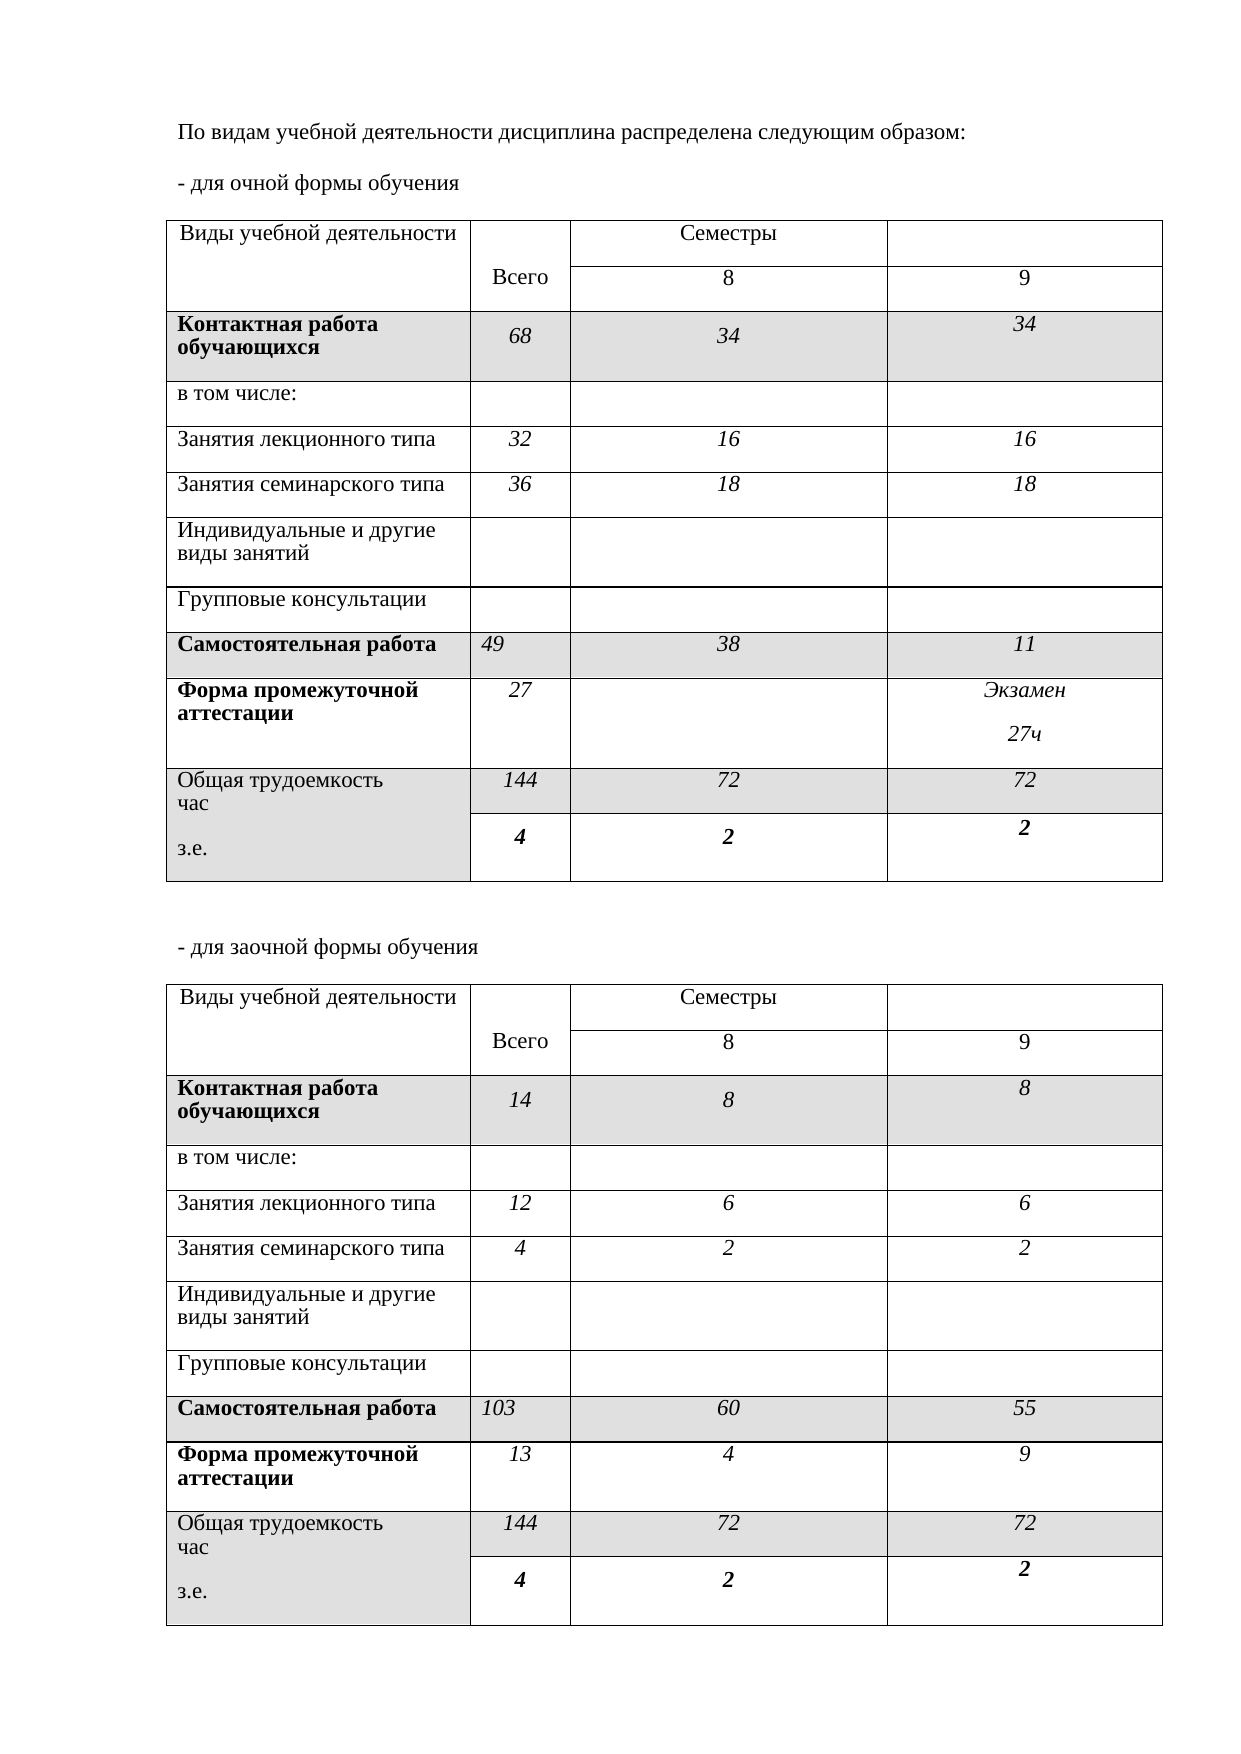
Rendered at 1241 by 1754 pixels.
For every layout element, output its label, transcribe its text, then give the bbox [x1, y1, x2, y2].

table_cell [571, 679, 887, 767]
table_cell 8 [571, 1031, 887, 1075]
table_cell 16 [888, 427, 1162, 472]
table_cell в том числе: [167, 1146, 470, 1190]
table_cell Самостоятельная работа [167, 1397, 470, 1441]
table_cell 2 [888, 1237, 1162, 1281]
table_cell 6 [571, 1191, 887, 1236]
table_cell Форма промежуточной аттестации [167, 1443, 470, 1511]
table_cell [571, 1146, 887, 1190]
table_cell 38 [571, 633, 887, 677]
table_cell 144 [471, 1512, 570, 1556]
table_cell [888, 1351, 1162, 1396]
table_cell 103 [471, 1397, 570, 1441]
table_cell 9 [888, 267, 1162, 311]
table_header [888, 221, 1162, 266]
table_cell Экзамен 27ч [888, 679, 1162, 767]
text - для заочной формы обучения [177, 933, 1152, 959]
table_cell 72 [888, 769, 1162, 813]
table_header Всего [471, 985, 570, 1075]
table_cell 144 [471, 769, 570, 813]
table_cell 2 [571, 1557, 887, 1624]
table_cell 4 [471, 1557, 570, 1624]
table_cell [471, 1146, 570, 1190]
table_cell 60 [571, 1397, 887, 1441]
table_cell 72 [571, 769, 887, 813]
table_cell [571, 382, 887, 426]
table_cell Контактная работа обучающихся [167, 312, 470, 381]
table_cell [888, 1282, 1162, 1350]
table_cell 18 [888, 473, 1162, 517]
table_cell 4 [571, 1443, 887, 1511]
table_cell 34 [571, 312, 887, 381]
table_cell 8 [571, 267, 887, 311]
table_cell 8 [571, 1076, 887, 1144]
table_header [888, 985, 1162, 1030]
table_cell 6 [888, 1191, 1162, 1236]
table_cell 2 [571, 814, 887, 881]
table_cell [571, 518, 887, 586]
table_cell [888, 588, 1162, 632]
table_cell 36 [471, 473, 570, 517]
table_cell Групповые консультации [167, 1351, 470, 1396]
table_cell 27 [471, 679, 570, 767]
table_cell Общая трудоемкость час з.е. [167, 1512, 470, 1624]
table_cell 49 [471, 633, 570, 677]
table_cell 13 [471, 1443, 570, 1511]
table_cell [471, 588, 570, 632]
table_cell Контактная работа обучающихся [167, 1076, 470, 1144]
table_cell 16 [571, 427, 887, 472]
text - для очной формы обучения [177, 169, 1152, 196]
table_cell 2 [888, 814, 1162, 881]
table_cell Индивидуальные и другие виды занятий [167, 518, 470, 586]
table_cell [888, 1146, 1162, 1190]
table_cell [471, 1351, 570, 1396]
table_cell [571, 1282, 887, 1350]
table_cell 4 [471, 814, 570, 881]
table_cell 8 [888, 1076, 1162, 1144]
table_cell 14 [471, 1076, 570, 1144]
table_cell 12 [471, 1191, 570, 1236]
table_cell [571, 588, 887, 632]
table_cell [471, 1282, 570, 1350]
table_cell Самостоятельная работа [167, 633, 470, 677]
table_cell Индивидуальные и другие виды занятий [167, 1282, 470, 1350]
table_cell 11 [888, 633, 1162, 677]
table_cell [571, 1351, 887, 1396]
table_cell Занятия семинарского типа [167, 473, 470, 517]
table_header Виды учебной деятельности [167, 221, 470, 311]
table_cell [888, 518, 1162, 586]
table_cell 18 [571, 473, 887, 517]
table_cell Групповые консультации [167, 588, 470, 632]
table_cell 9 [888, 1443, 1162, 1511]
table_cell Общая трудоемкость час з.е. [167, 769, 470, 881]
table_cell [471, 518, 570, 586]
table_cell 72 [888, 1512, 1162, 1556]
table_cell Занятия лекционного типа [167, 1191, 470, 1236]
table_cell 72 [571, 1512, 887, 1556]
table_header Всего [471, 221, 570, 311]
table_cell Форма промежуточной аттестации [167, 679, 470, 767]
table_cell в том числе: [167, 382, 470, 426]
table_cell 34 [888, 312, 1162, 381]
table_cell Занятия лекционного типа [167, 427, 470, 472]
table_cell 32 [471, 427, 570, 472]
table_cell 2 [888, 1557, 1162, 1624]
table_cell [888, 382, 1162, 426]
table_cell 2 [571, 1237, 887, 1281]
table_cell [471, 382, 570, 426]
table_header Семестры [571, 221, 887, 266]
table_cell 9 [888, 1031, 1162, 1075]
table_header Семестры [571, 985, 887, 1030]
table_header Виды учебной деятельности [167, 985, 470, 1075]
table_cell 4 [471, 1237, 570, 1281]
table_cell 55 [888, 1397, 1162, 1441]
text По видам учебной деятельности дисциплина распределена следующим образом: [177, 118, 1152, 144]
table_cell 68 [471, 312, 570, 381]
table_cell Занятия семинарского типа [167, 1237, 470, 1281]
